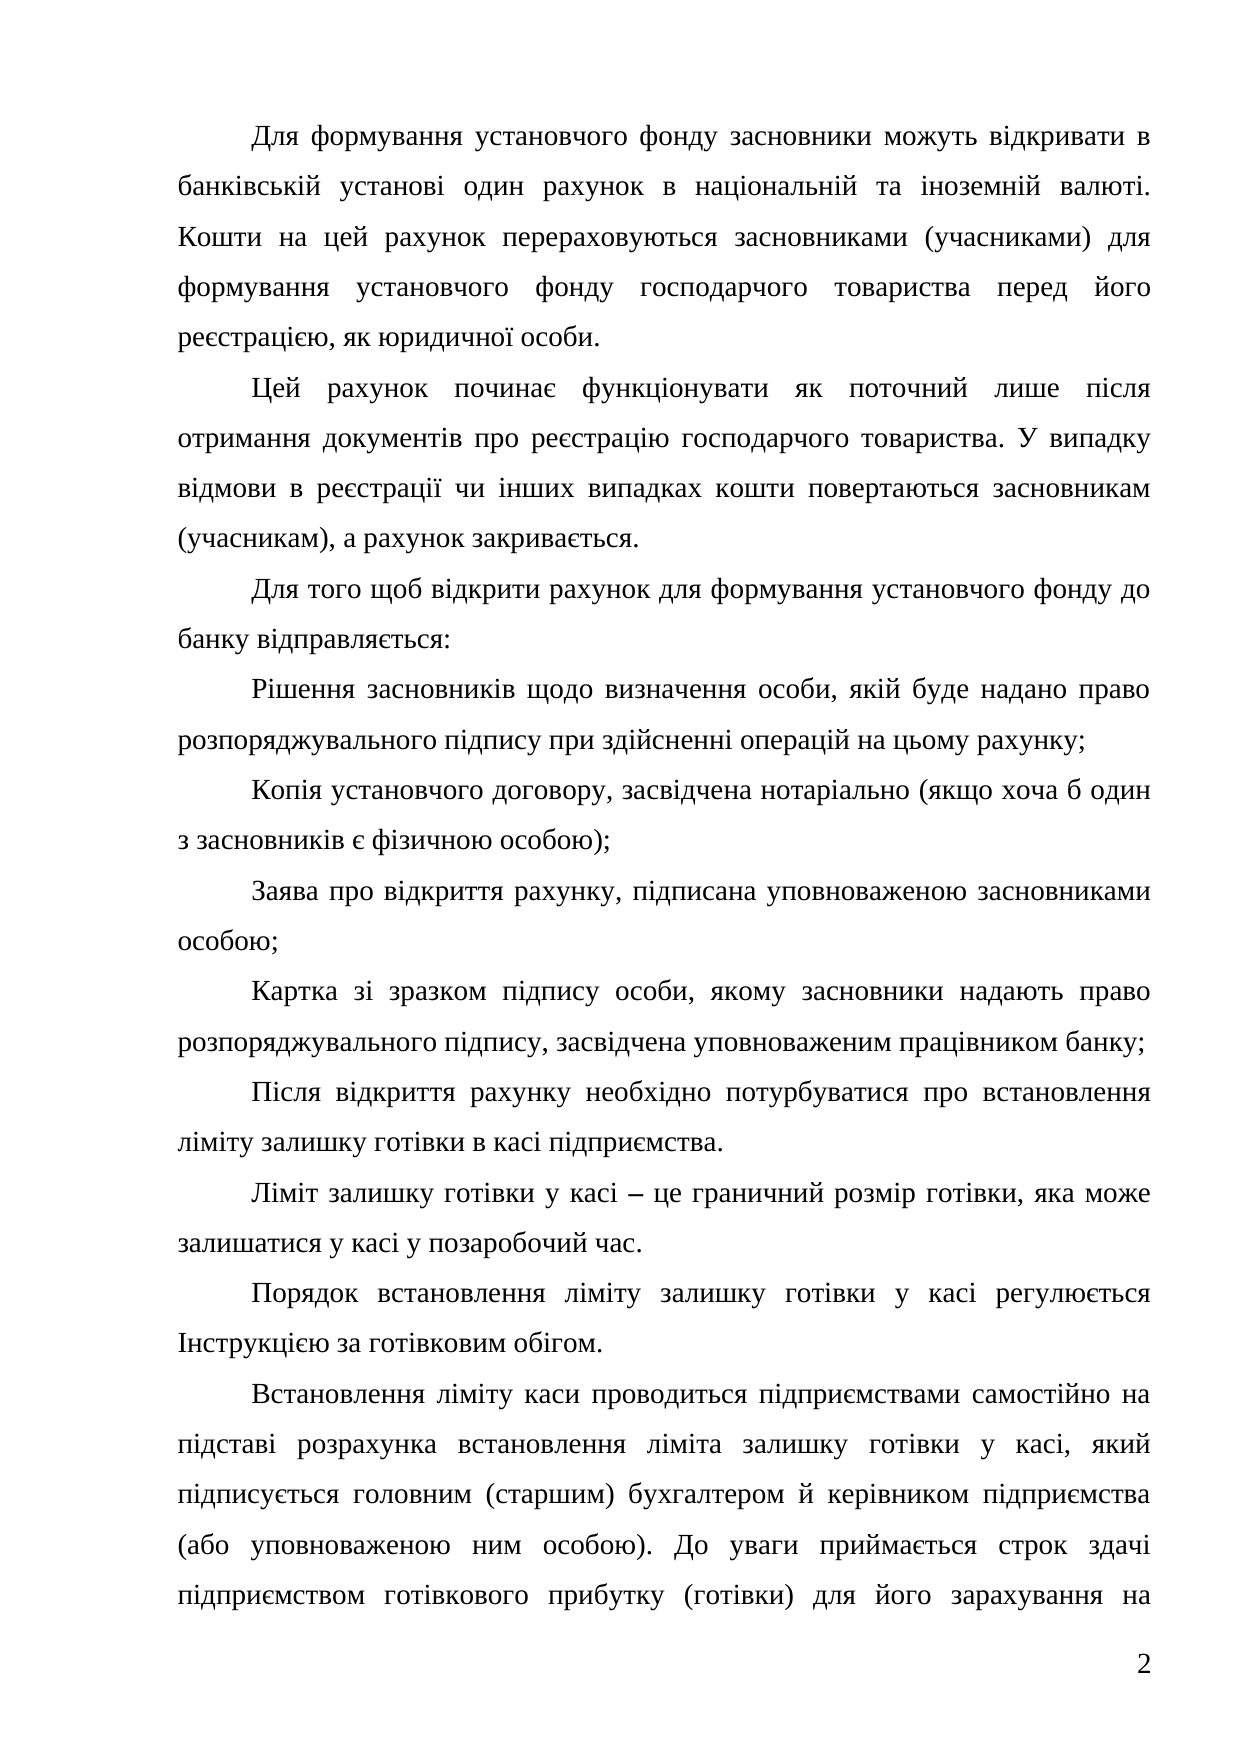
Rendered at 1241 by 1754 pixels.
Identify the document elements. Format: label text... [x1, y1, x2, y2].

text Заява про відкриття рахунку, підписана уповноваженою засновниками особою; [177, 873, 1152, 957]
text Для того щоб відкрити рахунок для формування установчого фонду до банку відправляється: [177, 571, 1152, 655]
text Для формування установчого фонду засновники можуть відкривати в банківській установі один рахунок в національній та іноземній валюті. Кошти на цей рахунок перераховуються засновниками (учасниками) для формування установчого фонду господарчого товариства перед його реєстрацією, як юридичної особи. [177, 118, 1152, 353]
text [177, 1376, 1152, 1611]
text Ліміт залишку готівки у касі – це граничний розмір готівки, яка може залишатися у касі у позаробочий час. [177, 1175, 1152, 1258]
text Копія установчого договору, засвідчена нотаріально (якщо хоча б один з засновників є фізичною особою); [177, 772, 1152, 856]
text Порядок встановлення ліміту залишку готівки у касі регулюється Інструкцією за готівковим обігом. [177, 1275, 1152, 1359]
text Картка зі зразком підпису особи, якому засновники надають право розпоряджувального підпису, засвідчена уповноваженим працівником банку; [177, 973, 1152, 1057]
text Цей рахунок починає функціонувати як поточний лише після отримання документів про реєстрацію господарчого товариства. У випадку відмови в реєстрації чи інших випадках кошти повертаються засновникам (учасникам), а рахунок закривається. [177, 370, 1152, 554]
text Після відкриття рахунку необхідно потурбуватися про встановлення ліміту залишку готівки в касі підприємства. [177, 1074, 1152, 1158]
text Рішення засновників щодо визначення особи, якій буде надано право розпоряджувального підпису при здійсненні операцій на цьому рахунку; [177, 672, 1152, 755]
